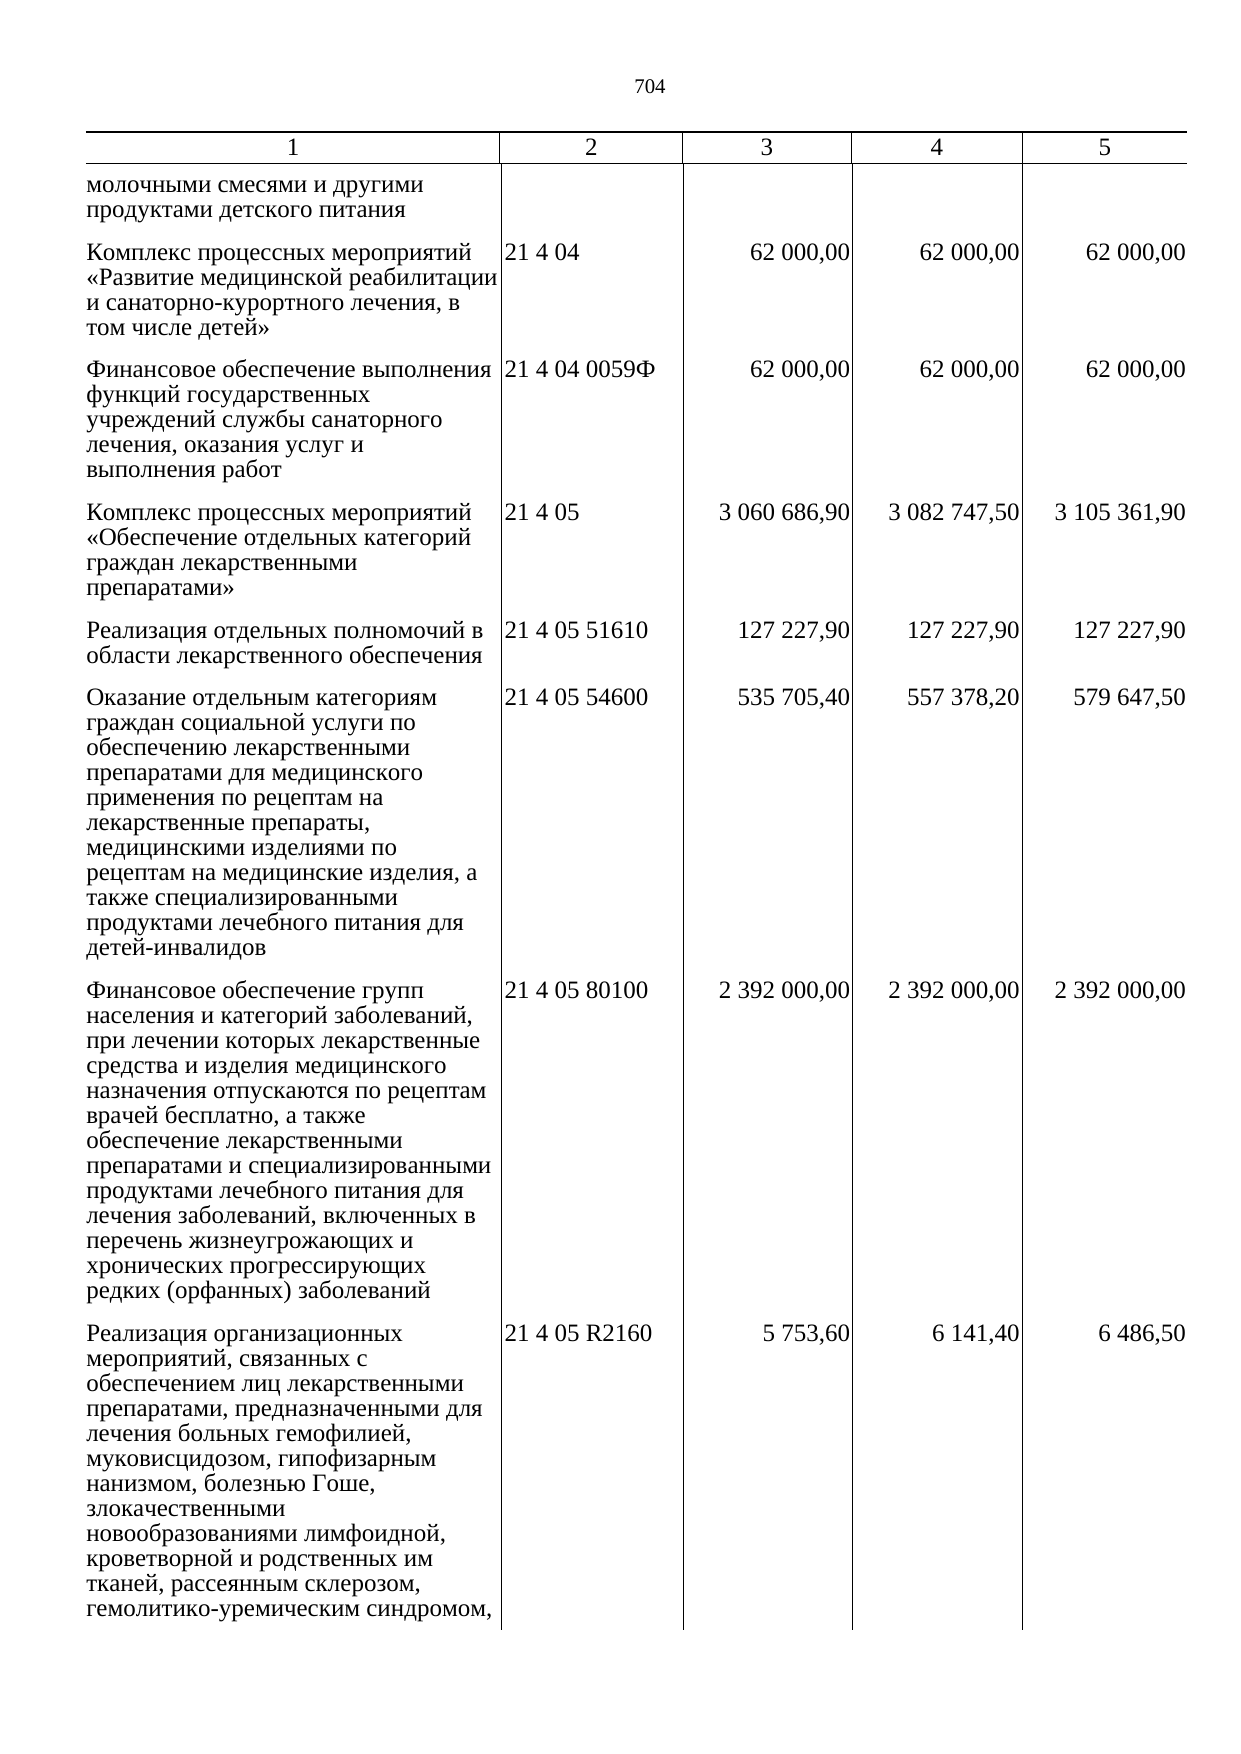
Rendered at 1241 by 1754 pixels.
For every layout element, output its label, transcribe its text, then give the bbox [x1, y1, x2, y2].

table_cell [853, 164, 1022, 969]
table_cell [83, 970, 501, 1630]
table_header 5 [1023, 133, 1187, 163]
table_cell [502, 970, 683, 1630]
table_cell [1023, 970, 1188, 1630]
table_header 1 [86, 133, 499, 163]
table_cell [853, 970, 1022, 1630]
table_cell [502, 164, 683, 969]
table_header 4 [852, 133, 1022, 163]
table_header 3 [683, 133, 851, 163]
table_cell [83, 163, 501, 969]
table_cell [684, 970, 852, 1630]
table_header 2 [500, 133, 682, 163]
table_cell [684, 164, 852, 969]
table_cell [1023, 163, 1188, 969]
